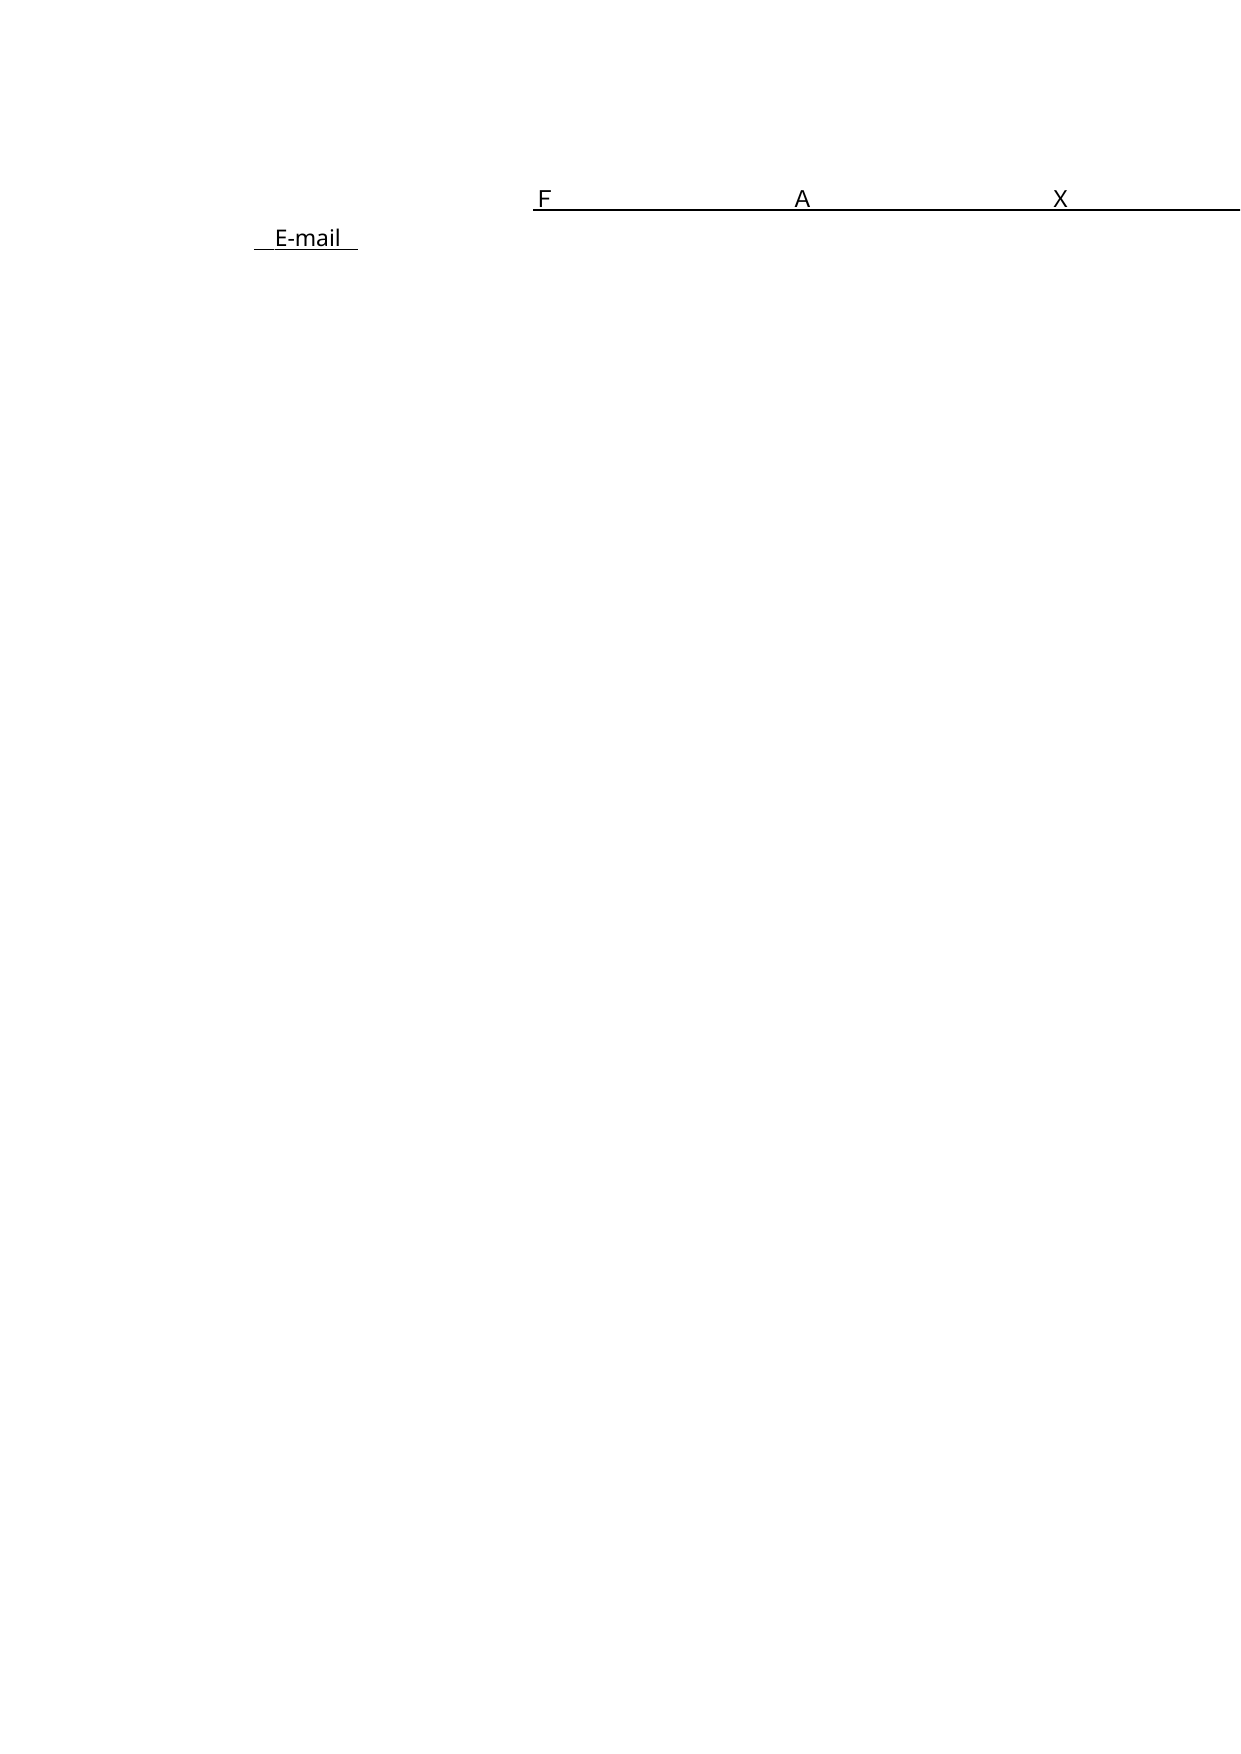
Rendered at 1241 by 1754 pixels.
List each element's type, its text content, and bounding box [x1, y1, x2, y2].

text ＦＡＸ E-mail [254, 177, 1091, 257]
